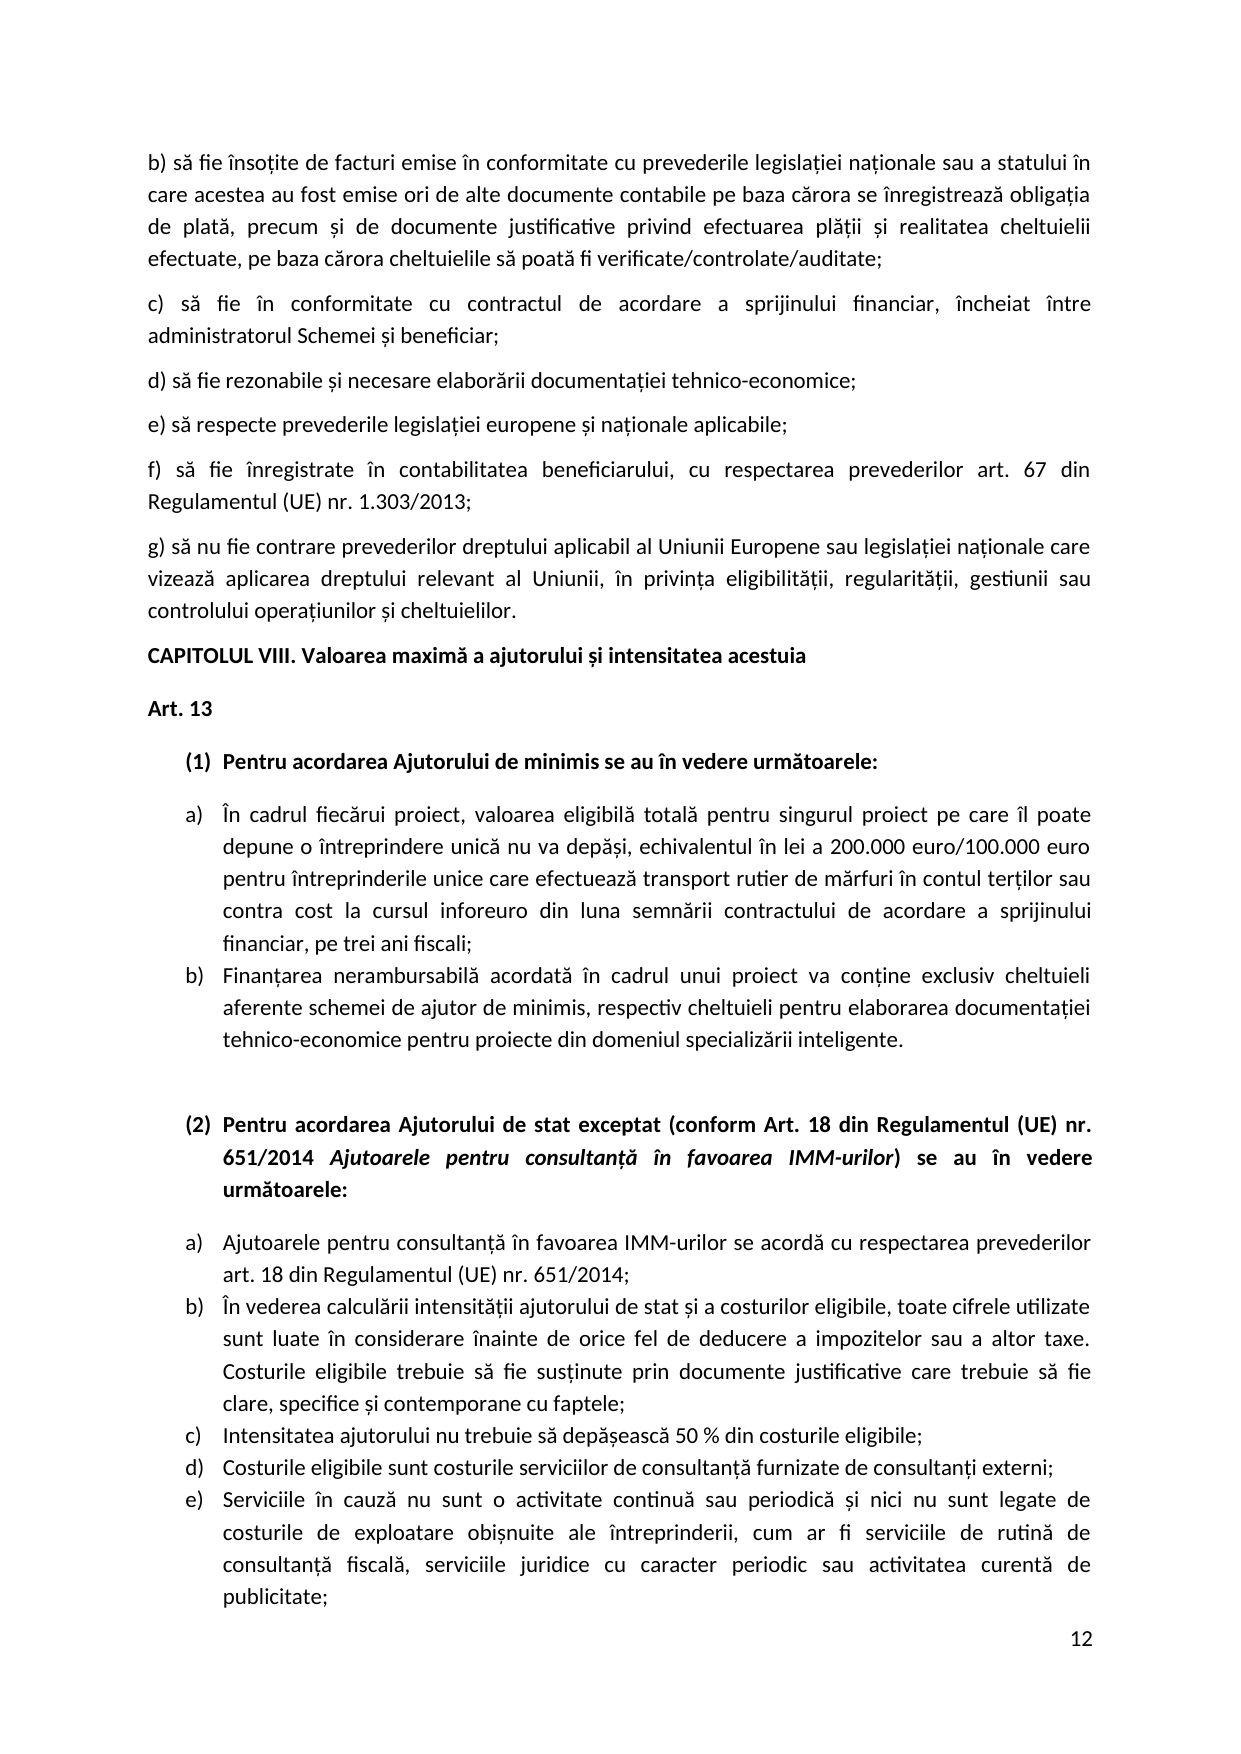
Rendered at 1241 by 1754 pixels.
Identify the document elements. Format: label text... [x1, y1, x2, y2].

list În cadrul fiecărui proiect, valoarea eligibilă totală pentru singurul proiect pe care îl poate depune o întreprindere unică nu va depăși, echivalentul în lei a 200.000 euro/100.000 euro pentru întreprinderile unice care efectuează transport rutier de mărfuri în contul terților sau contra cost la cursul inforeuro din luna semnării contractului de acordare a sprijinului financiar, pe trei ani fiscali; [185, 800, 1093, 957]
text f) să fie înregistrate în contabilitatea beneficiarului, cu respectarea prevederilor art. 67 din Regulamentul (UE) nr. 1.303/2013; [148, 455, 1093, 515]
list În vederea calculării intensității ajutorului de stat și a costurilor eligibile, toate cifrele utilizate sunt luate în considerare înainte de orice fel de deducere a impozitelor sau a altor taxe. Costurile eligibile trebuie să fie susținute prin documente justificative care trebuie să fie clare, specifice și contemporane cu faptele; [185, 1292, 1093, 1417]
list Ajutoarele pentru consultanță în favoarea IMM-urilor se acordă cu respectarea prevederilor art. 18 din Regulamentul (UE) nr. 651/2014; [185, 1228, 1093, 1288]
text CAPITOLUL VIII. Valoarea maximă a ajutorului și intensitatea acestuia [148, 641, 1093, 669]
list Serviciile în cauză nu sunt o activitate continuă sau periodică și nici nu sunt legate de costurile de exploatare obișnuite ale întreprinderii, cum ar fi serviciile de rutină de consultanță fiscală, serviciile juridice cu caracter periodic sau activitatea curentă de publicitate; [185, 1486, 1093, 1610]
text e) să respecte prevederile legislației europene și naționale aplicabile; [148, 410, 1093, 438]
list Pentru acordarea Ajutorului de minimis se au în vedere următoarele: [185, 747, 1093, 775]
text b) să fie însoțite de facturi emise în conformitate cu prevederile legislației naționale sau a statului în care acestea au fost emise ori de alte documente contabile pe baza cărora se înregistrează obligația de plată, precum și de documente justificative privind efectuarea plății și realitatea cheltuielii efectuate, pe baza cărora cheltuielile să poată fi verificate/controlate/auditate; [148, 148, 1093, 272]
text d) să fie rezonabile și necesare elaborării documentației tehnico-economice; [148, 366, 1093, 394]
text g) să nu fie contrare prevederilor dreptului aplicabil al Uniunii Europene sau legislației naționale care vizează aplicarea dreptului relevant al Uniunii, în privința eligibilității, regularității, gestiunii sau controlului operațiunilor și cheltuielilor. [148, 532, 1093, 624]
text Art. 13 [148, 694, 1093, 722]
list Intensitatea ajutorului nu trebuie să depășească 50 % din costurile eligibile; [185, 1421, 1093, 1449]
list Costurile eligibile sunt costurile serviciilor de consultanță furnizate de consultanți externi; [185, 1453, 1093, 1481]
list Finanțarea nerambursabilă acordată în cadrul unui proiect va conține exclusiv cheltuieli aferente schemei de ajutor de minimis, respectiv cheltuieli pentru elaborarea documentației tehnico-economice pentru proiecte din domeniul specializării inteligente. [185, 961, 1093, 1053]
list Pentru acordarea Ajutorului de stat exceptat (conform Art. 18 din Regulamentul (UE) nr. 651/2014 Ajutoarele pentru consultanță în favoarea IMM-urilor) se au în vedere următoarele: [185, 1111, 1093, 1203]
text c) să fie în conformitate cu contractul de acordare a sprijinului financiar, încheiat între administratorul Schemei și beneficiar; [148, 289, 1093, 349]
